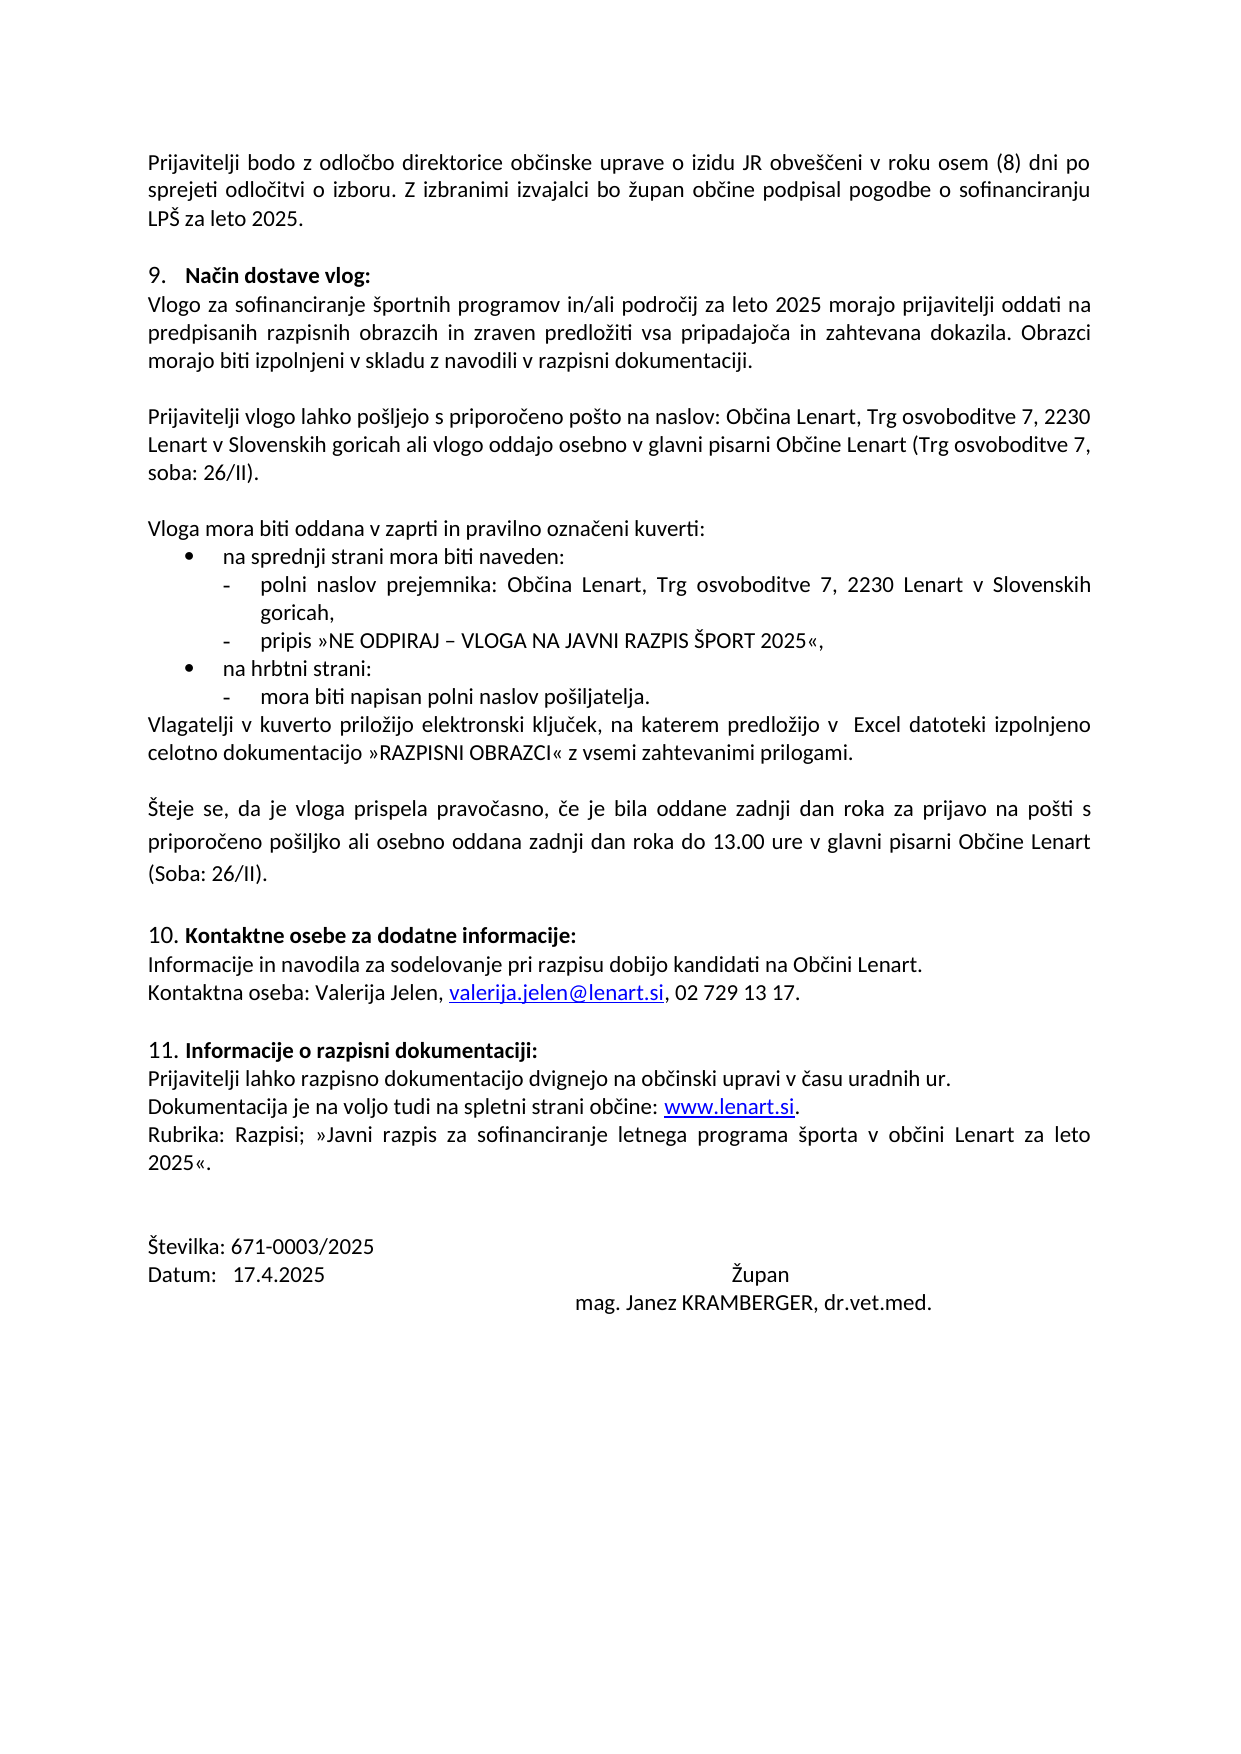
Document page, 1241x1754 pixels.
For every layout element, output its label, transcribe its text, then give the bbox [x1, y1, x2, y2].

list na sprednji strani mora biti naveden: [185, 542, 1093, 570]
list mora biti napisan polni naslov pošiljatelja. [223, 682, 1093, 711]
list Informacije o razpisni dokumentaciji: [148, 1034, 1093, 1064]
text Rubrika: Razpisi; »Javni razpis za sofinanciranje letnega programa športa v občini Lenart za leto 2025«. [148, 1120, 1093, 1176]
text mag. Janez KRAMBERGER, dr.vet.med. [148, 1288, 1093, 1316]
text Prijavitelji vlogo lahko pošljejo s priporočeno pošto na naslov: Občina Lenart, Trg osvoboditve 7, 2230 Lenart v Slovenskih goricah ali vlogo oddajo osebno v glavni pisarni Občine Lenart (Trg osvoboditve 7, soba: 26/II). [148, 402, 1093, 486]
text Informacije in navodila za sodelovanje pri razpisu dobijo kandidati na Občini Lenart. [148, 950, 1093, 978]
text Šteje se, da je vloga prispela pravočasno, če je bila oddane zadnji dan roka za prijavo na pošti s priporočeno pošiljko ali osebno oddana zadnji dan roka do 13.00 ure v glavni pisarni Občine Lenart (Soba: 26/II). [148, 794, 1093, 887]
list pripis »NE ODPIRAJ – VLOGA NA JAVNI RAZPIS ŠPORT 2025«, [223, 626, 1093, 654]
text Številka: 671-0003/2025 [148, 1232, 1093, 1260]
text Prijavitelji bodo z odločbo direktorice občinske uprave o izidu JR obveščeni v roku osem (8) dni po sprejeti odločitvi o izboru. Z izbranimi izvajalci bo župan občine podpisal pogodbe o sofinanciranju LPŠ za leto 2025. [148, 148, 1093, 232]
list na hrbtni strani: [185, 654, 1093, 682]
text Kontaktna oseba: Valerija Jelen, valerija.jelen@lenart.si, 02 729 13 17. [148, 978, 1093, 1006]
list polni naslov prejemnika: Občina Lenart, Trg osvoboditve 7, 2230 Lenart v Slovenskih goricah, [223, 570, 1093, 626]
text Vloga mora biti oddana v zaprti in pravilno označeni kuverti: [148, 514, 1093, 542]
text Vlagatelji v kuverto priložijo elektronski ključek, na katerem predložijo v Excel datoteki izpolnjeno celotno dokumentacijo »RAZPISNI OBRAZCI« z vsemi zahtevanimi prilogami. [148, 711, 1093, 767]
list Način dostave vlog: [148, 260, 1093, 290]
text Vlogo za sofinanciranje športnih programov in/ali področij za leto 2025 morajo prijavitelji oddati na predpisanih razpisnih obrazcih in zraven predložiti vsa pripadajoča in zahtevana dokazila. Obrazci morajo biti izpolnjeni v skladu z navodili v razpisni dokumentaciji. [148, 290, 1093, 374]
text Dokumentacija je na voljo tudi na spletni strani občine: www.lenart.si. [148, 1092, 1093, 1120]
text Prijavitelji lahko razpisno dokumentacijo dvignejo na občinski upravi v času uradnih ur. [148, 1064, 1093, 1092]
text Datum: 17.4.2025 Župan [148, 1260, 1093, 1288]
list Kontaktne osebe za dodatne informacije: [148, 919, 1093, 950]
